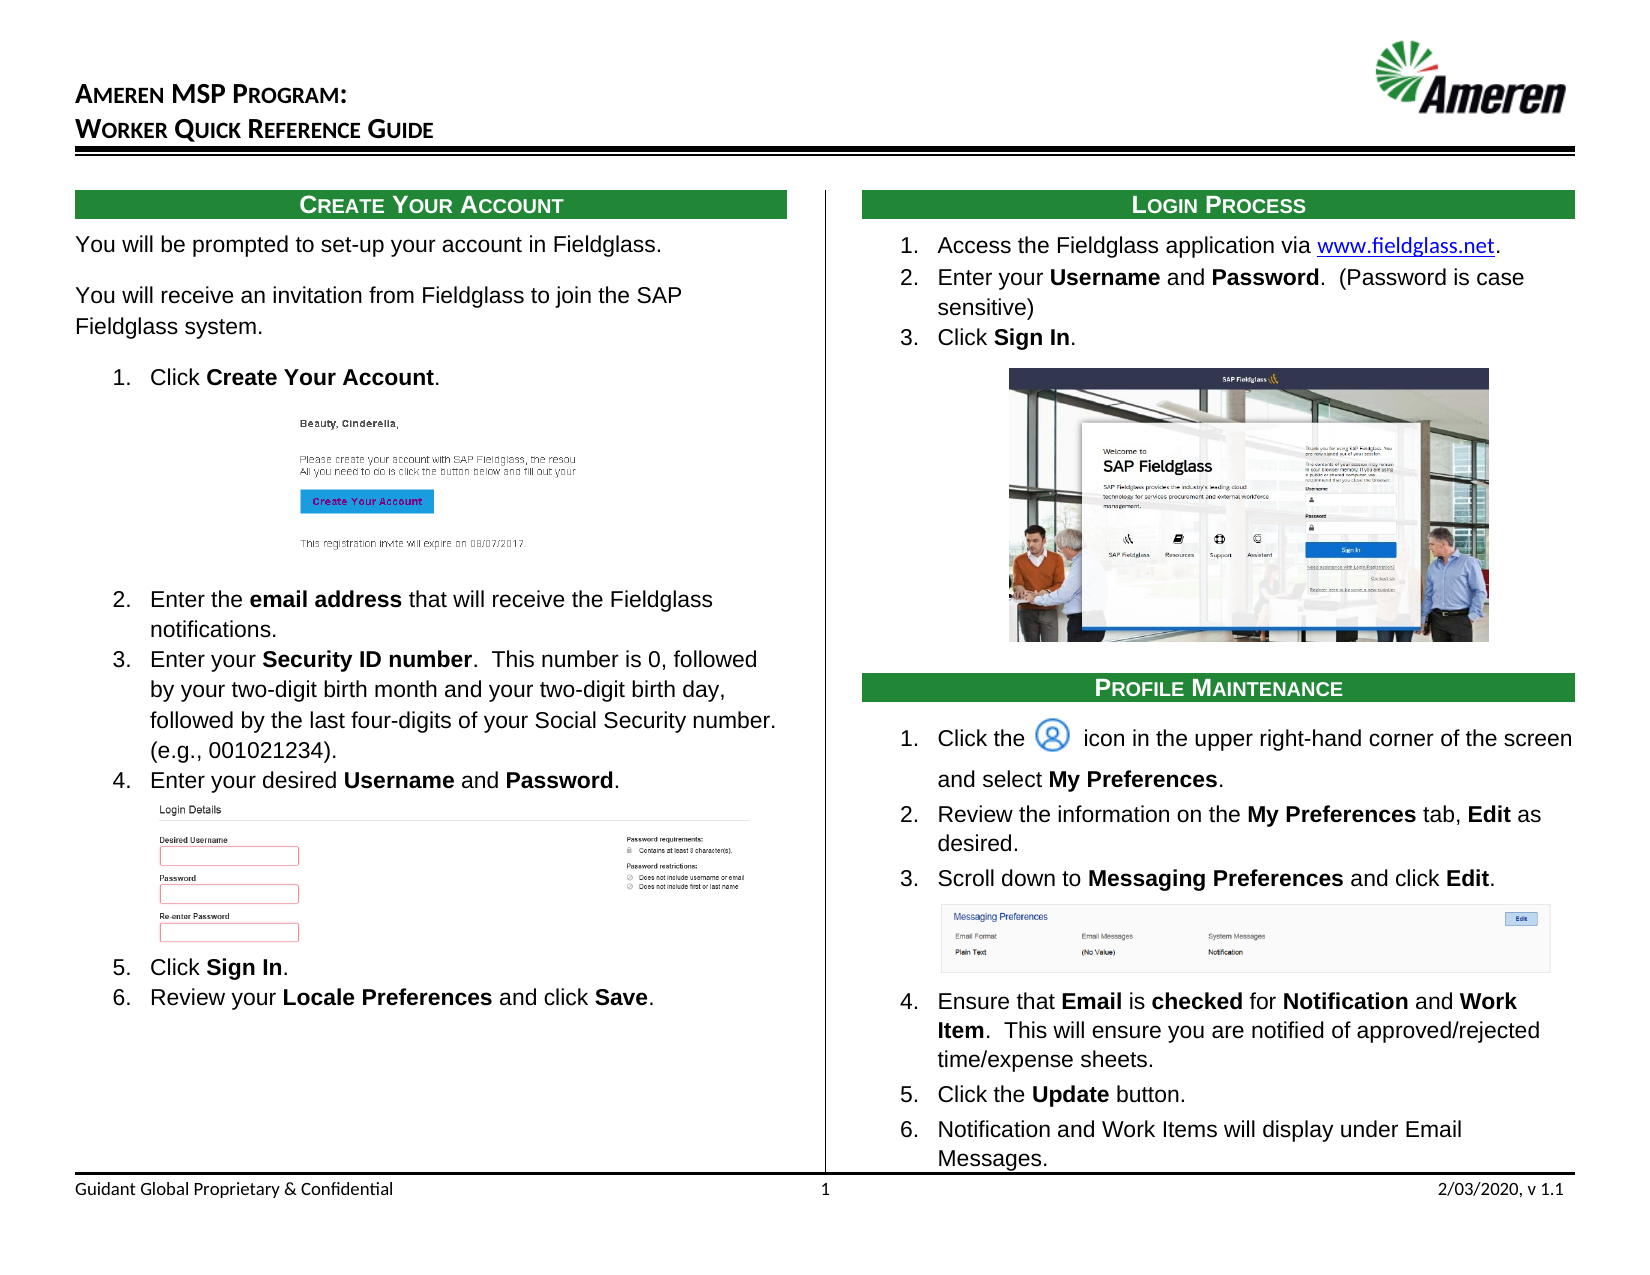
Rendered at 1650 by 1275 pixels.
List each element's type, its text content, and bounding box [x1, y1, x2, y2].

title Profile Maintenance [862, 673, 1575, 702]
list Review your Locale Preferences and click Save. [112, 984, 787, 1010]
list Click Sign In. [112, 954, 787, 980]
list Enter the email address that will receive the Fieldglass notifications. [112, 586, 787, 642]
list Enter your desired Username and Password. [112, 767, 787, 793]
list Click Sign In. [900, 324, 1575, 350]
title Login Process [862, 190, 1575, 219]
picture [937, 900, 1555, 979]
picture [1031, 714, 1078, 758]
picture [286, 406, 576, 561]
list Click Create Your Account. [112, 364, 787, 390]
list Enter your Username and Password. (Password is case sensitive) [900, 264, 1575, 320]
text You will receive an invitation from Fieldglass to join the SAP Fieldglass system. [75, 282, 787, 339]
list Review the information on the My Preferences tab, Edit as desired. [900, 801, 1575, 856]
title Create Your Account [75, 190, 787, 219]
picture [150, 797, 750, 950]
list Ensure that Email is checked for Notification and Work Item. This will ensure you are notified of approved/rejected time/expense sheets. [900, 988, 1575, 1072]
list Click the Update button. [900, 1081, 1575, 1107]
list Scroll down to Messaging Preferences and click Edit. [900, 865, 1575, 891]
text You will be prompted to set-up your account in Fieldglass. [75, 231, 787, 258]
picture [1009, 368, 1489, 642]
picture [1366, 32, 1575, 129]
list Notification and Work Items will display under Email Messages. [900, 1116, 1575, 1171]
list Click the icon in the upper right-hand corner of the screen and select My Preferences. [900, 714, 1575, 792]
list Access the Fieldglass application via www.fieldglass.net. [900, 231, 1575, 259]
list Enter your Security ID number. This number is 0, followed by your two-digit birth month and your two-digit birth day, followed by the last four-digits of your Social Security number. (e.g., 001021234). [112, 646, 787, 763]
